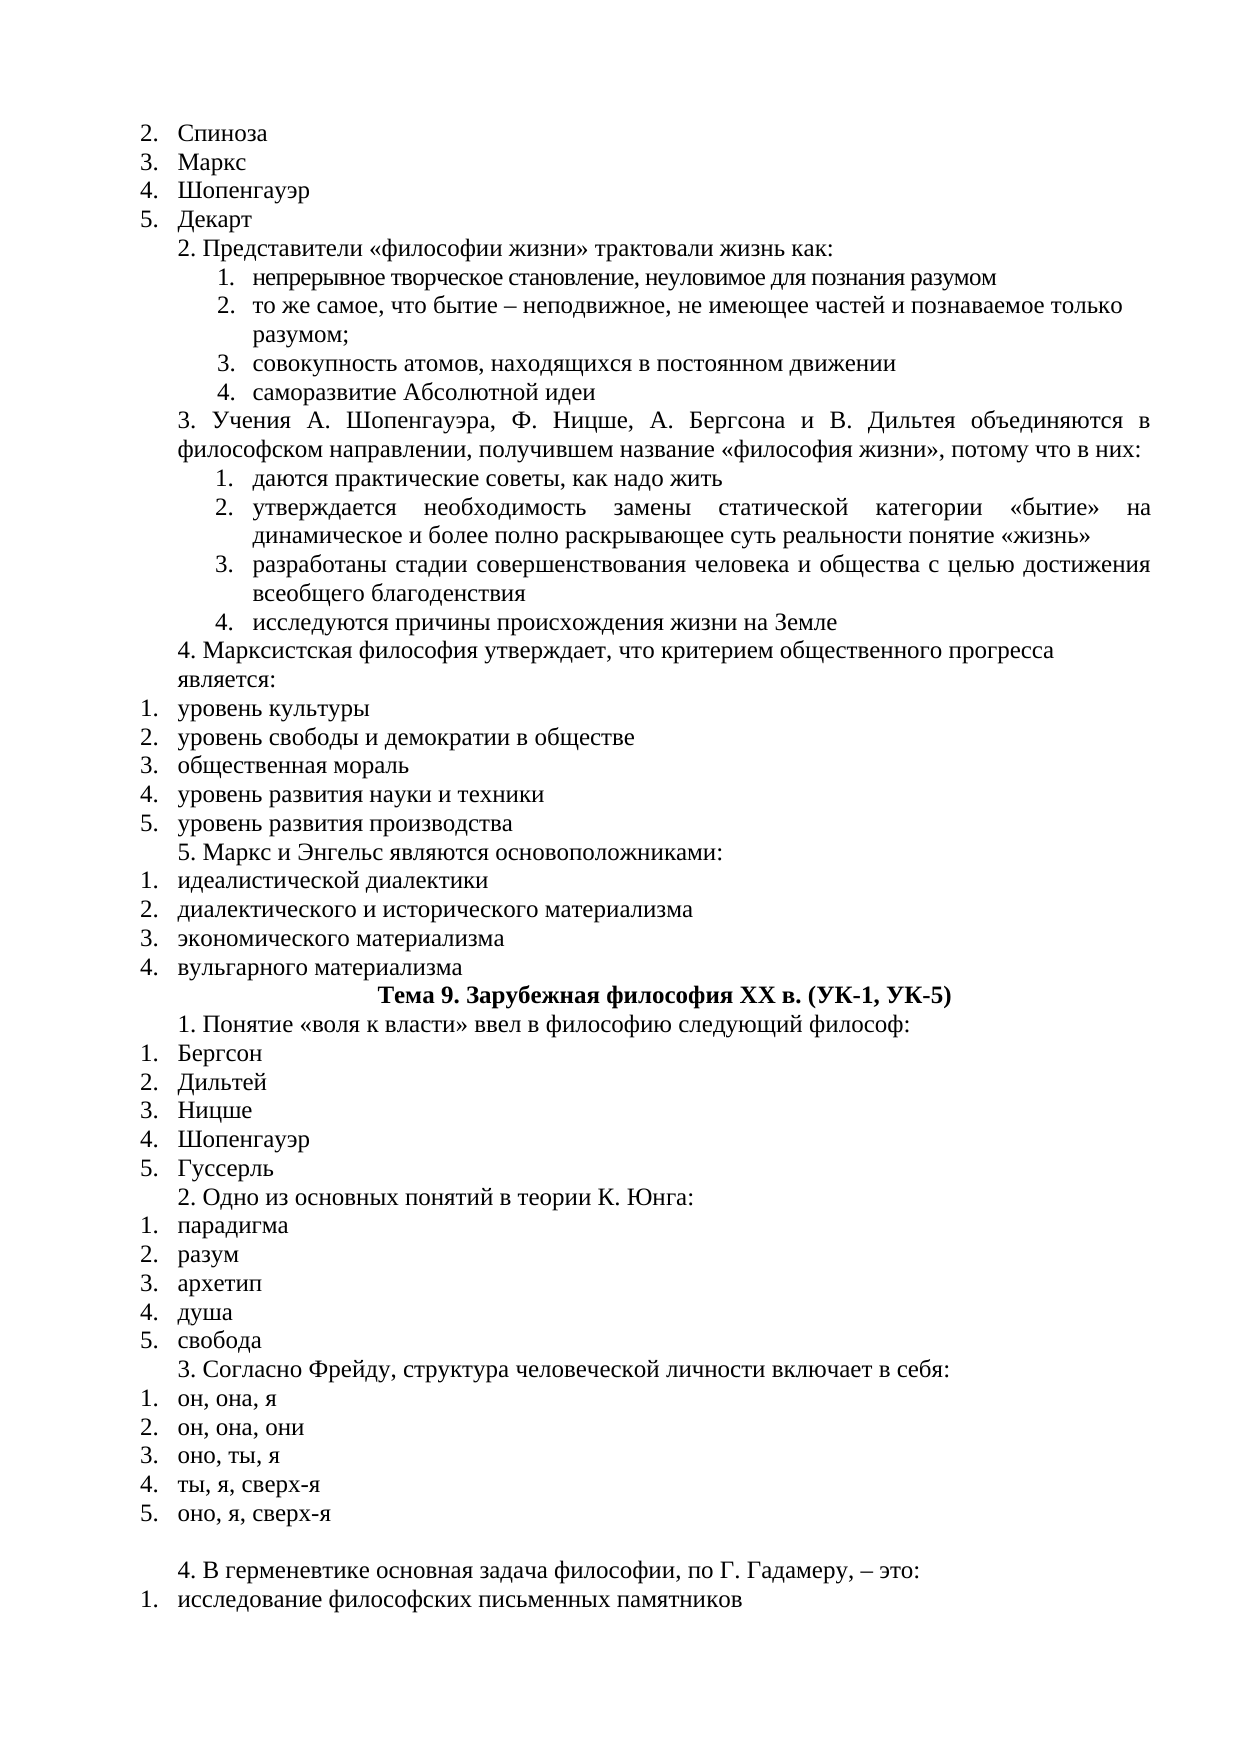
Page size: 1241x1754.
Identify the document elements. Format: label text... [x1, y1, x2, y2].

list уровень культуры [140, 693, 1152, 722]
list диалектического и исторического материализма [140, 894, 1152, 923]
list он, она, я [140, 1383, 1152, 1412]
list оно, я, сверх-я [140, 1498, 1152, 1527]
list вульгарного материализма [140, 952, 1152, 981]
list экономического материализма [140, 923, 1152, 952]
text 3. Учения А. Шопенгауэра, Ф. Ницше, А. Бергсона и В. Дильтея объединяются в философском направлении, получившем название «философия жизни», потому что в них: [177, 406, 1152, 463]
list Бергсон [140, 1038, 1152, 1067]
text 1. Понятие «воля к власти» ввел в философию следующий философ: [177, 1009, 1152, 1038]
list оно, ты, я [140, 1441, 1152, 1469]
list уровень развития производства [140, 808, 1152, 837]
text 2. Одно из основных понятий в теории К. Юнга: [177, 1182, 1152, 1211]
list утверждается необходимость замены статической категории «бытие» на динамическое и более полно раскрывающее суть реальности понятие «жизнь» [215, 492, 1152, 549]
text 5. Маркс и Энгельс являются основоположниками: [177, 837, 1152, 866]
list Дильтей [140, 1067, 1152, 1096]
list уровень развития науки и техники [140, 779, 1152, 808]
list Декарт [140, 204, 1152, 233]
list он, она, они [140, 1412, 1152, 1441]
list общественная мораль [140, 751, 1152, 779]
list Шопенгауэр [140, 176, 1152, 204]
list саморазвитие Абсолютной идеи [217, 377, 1152, 406]
list исследуются причины происхождения жизни на Земле [215, 607, 1152, 636]
list исследование философских письменных памятников [140, 1584, 1152, 1613]
text Тема 9. Зарубежная философия ХХ в. (УК-1, УК-5) [177, 981, 1152, 1009]
text 4. В герменевтике основная задача философии, по Г. Гадамеру, – это: [177, 1556, 1152, 1584]
list душа [140, 1297, 1152, 1326]
list разработаны стадии совершенствования человека и общества с целью достижения всеобщего благоденствия [215, 549, 1152, 607]
list Гуссерль [140, 1153, 1152, 1182]
text 3. Согласно Фрейду, структура человеческой личности включает в себя: [177, 1354, 1152, 1383]
list парадигма [140, 1211, 1152, 1239]
list непрерывное творческое становление, неуловимое для познания разумом [217, 262, 1152, 291]
list ты, я, сверх-я [140, 1469, 1152, 1498]
text 2. Представители «философии жизни» трактовали жизнь как: [177, 233, 1152, 262]
list уровень свободы и демократии в обществе [140, 722, 1152, 751]
list идеалистической диалектики [140, 866, 1152, 894]
list Шопенгауэр [140, 1124, 1152, 1153]
list то же самое, что бытие – неподвижное, не имеющее частей и познаваемое только разумом; [217, 291, 1152, 348]
list совокупность атомов, находящихся в постоянном движении [217, 348, 1152, 377]
list разум [140, 1239, 1152, 1268]
list даются практические советы, как надо жить [215, 463, 1152, 492]
list архетип [140, 1268, 1152, 1297]
text 4. Марксистская философия утверждает, что критерием общественного прогресса является: [177, 636, 1152, 693]
list Маркс [140, 147, 1152, 176]
list Спиноза [140, 118, 1152, 147]
list Ницше [140, 1096, 1152, 1124]
list свобода [140, 1326, 1152, 1354]
